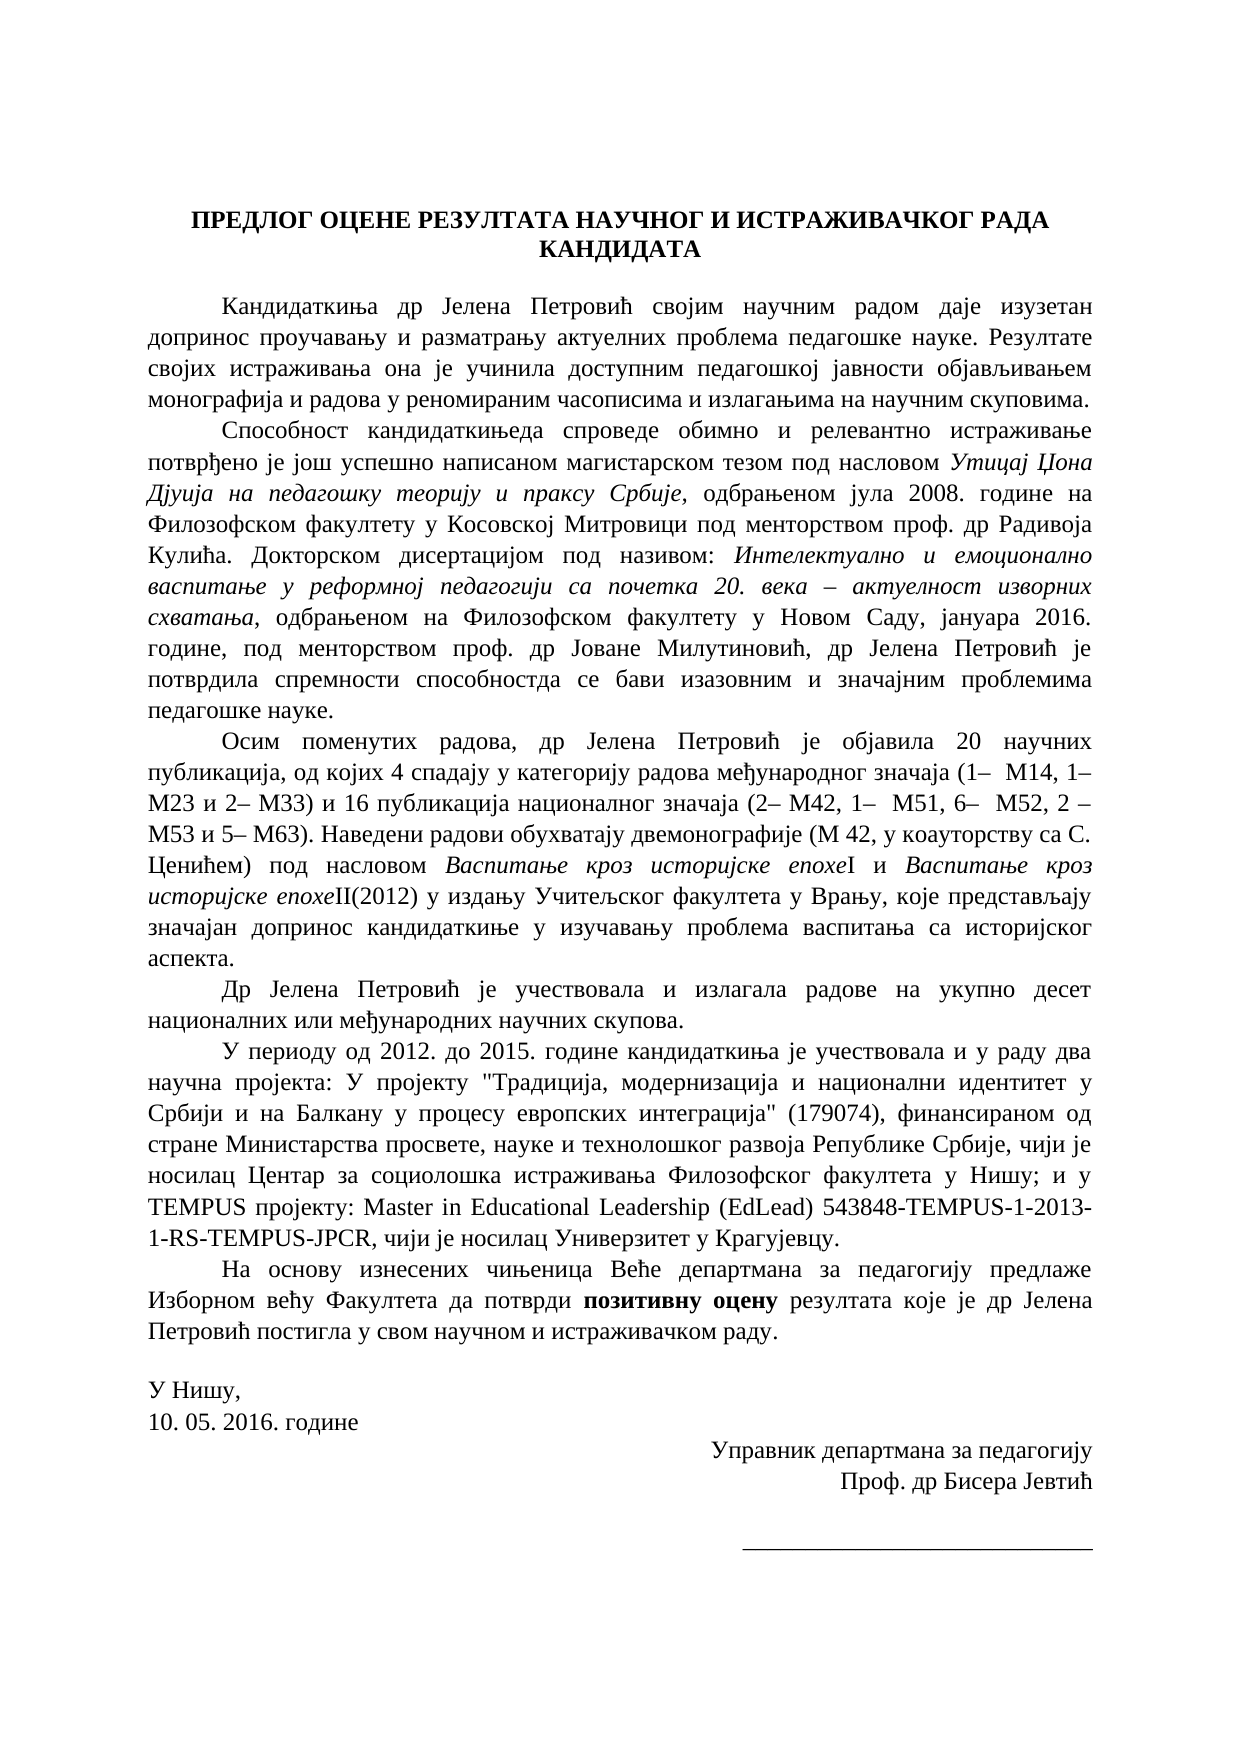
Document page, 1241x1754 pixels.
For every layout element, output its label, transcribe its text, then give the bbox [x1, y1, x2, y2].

text У периоду од 2012. до 2015. године кандидаткиња је учествовала и у раду два научна пројекта: У пројекту "Традиција, модернизација и национални идентитет у Србији и на Балкану у процесу европских интеграција" (179074), финансираном од стране Министарства просвете, науке и технолошког развоја Републике Србије, чији је носилац Центар за социолошка истраживања Филозофског факултета у Нишу; и у TEMPUS пројекту: Master in Educational Leadership (EdLead) 543848-TEMPUS-1-2013-1-RS-TEMPUS-JPCR, чији је носилац Универзитет у Крагујевцу. [148, 1036, 1093, 1251]
text Проф. др Бисера Јевтић [148, 1466, 1093, 1495]
text ПРЕДЛОГ ОЦЕНЕ РЕЗУЛТАТА НАУЧНОГ И ИСТРАЖИВАЧКОГ РАДА КАНДИДАТА [148, 205, 1093, 263]
text На основу изнесених чињеница Веће департмана за педагогију предлаже Изборном већу Факултета да потврди позитивну оцену резултата које је др Јелена Петровић постигла у свом научном и истраживачком раду. [148, 1254, 1093, 1344]
text Кандидаткиња др Јелена Петровић својим научним радом даје изузетан допринос проучавању и разматрању актуелних проблема педагошке науке. Резултате својих истраживања она је учинила доступним педагошкој јавности објављивањем монографија и радова у реномираним часописима и излагањима на научним скуповима. [148, 291, 1093, 413]
text Др Јелена Петровић је учествовала и излагала радове на укупно десет националних или међународних научних скупова. [148, 974, 1093, 1034]
text Управник департмана за педагогију [148, 1435, 1093, 1464]
text ____________________________ [148, 1524, 1093, 1553]
text Осим поменутих радова, др Јелена Петровић је објавила 20 научних публикација, од којих 4 спадају у категорију радова међународног значаја (1– М14, 1– М23 и 2– М33) и 16 публикација националног значаја (2– М42, 1– М51, 6– М52, 2 – М53 и 5– М63). Наведени радови обухватају двемонографије (М 42, у коауторству са С. Ценићем) под насловом Васпитање кроз историјске епохеI и Васпитање кроз историјске епохеII(2012) у издању Учитељског факултета у Врању, које представљају значајан допринос кандидаткиње у изучавању проблема васпитања са историјског аспекта. [148, 726, 1093, 972]
text Способност кандидаткињеда спроведе обимно и релевантно истраживање потврђено је још успешно написаном магистарском тезом под насловом Утицај Џона Дјуија на педагошку теорију и праксу Србије, одбрањеном јула 2008. године на Филозофском факултету у Косовској Митровици под менторством проф. др Радивоја Кулића. Докторском дисертацијом под називом: Интелектуално и емоционално васпитање у реформној педагогији са почетка 20. века – актуелност изворних схватања, одбрањеном на Филозофском факултету у Новом Саду, јануара 2016. године, под менторством проф. др Јоване Милутиновић, др Јелена Петровић је потврдила спремности способностда се бави изазовним и значајним проблемима педагошке науке. [148, 416, 1093, 724]
text У Нишу, [148, 1376, 1093, 1404]
text 10. 05. 2016. године [148, 1407, 1093, 1435]
